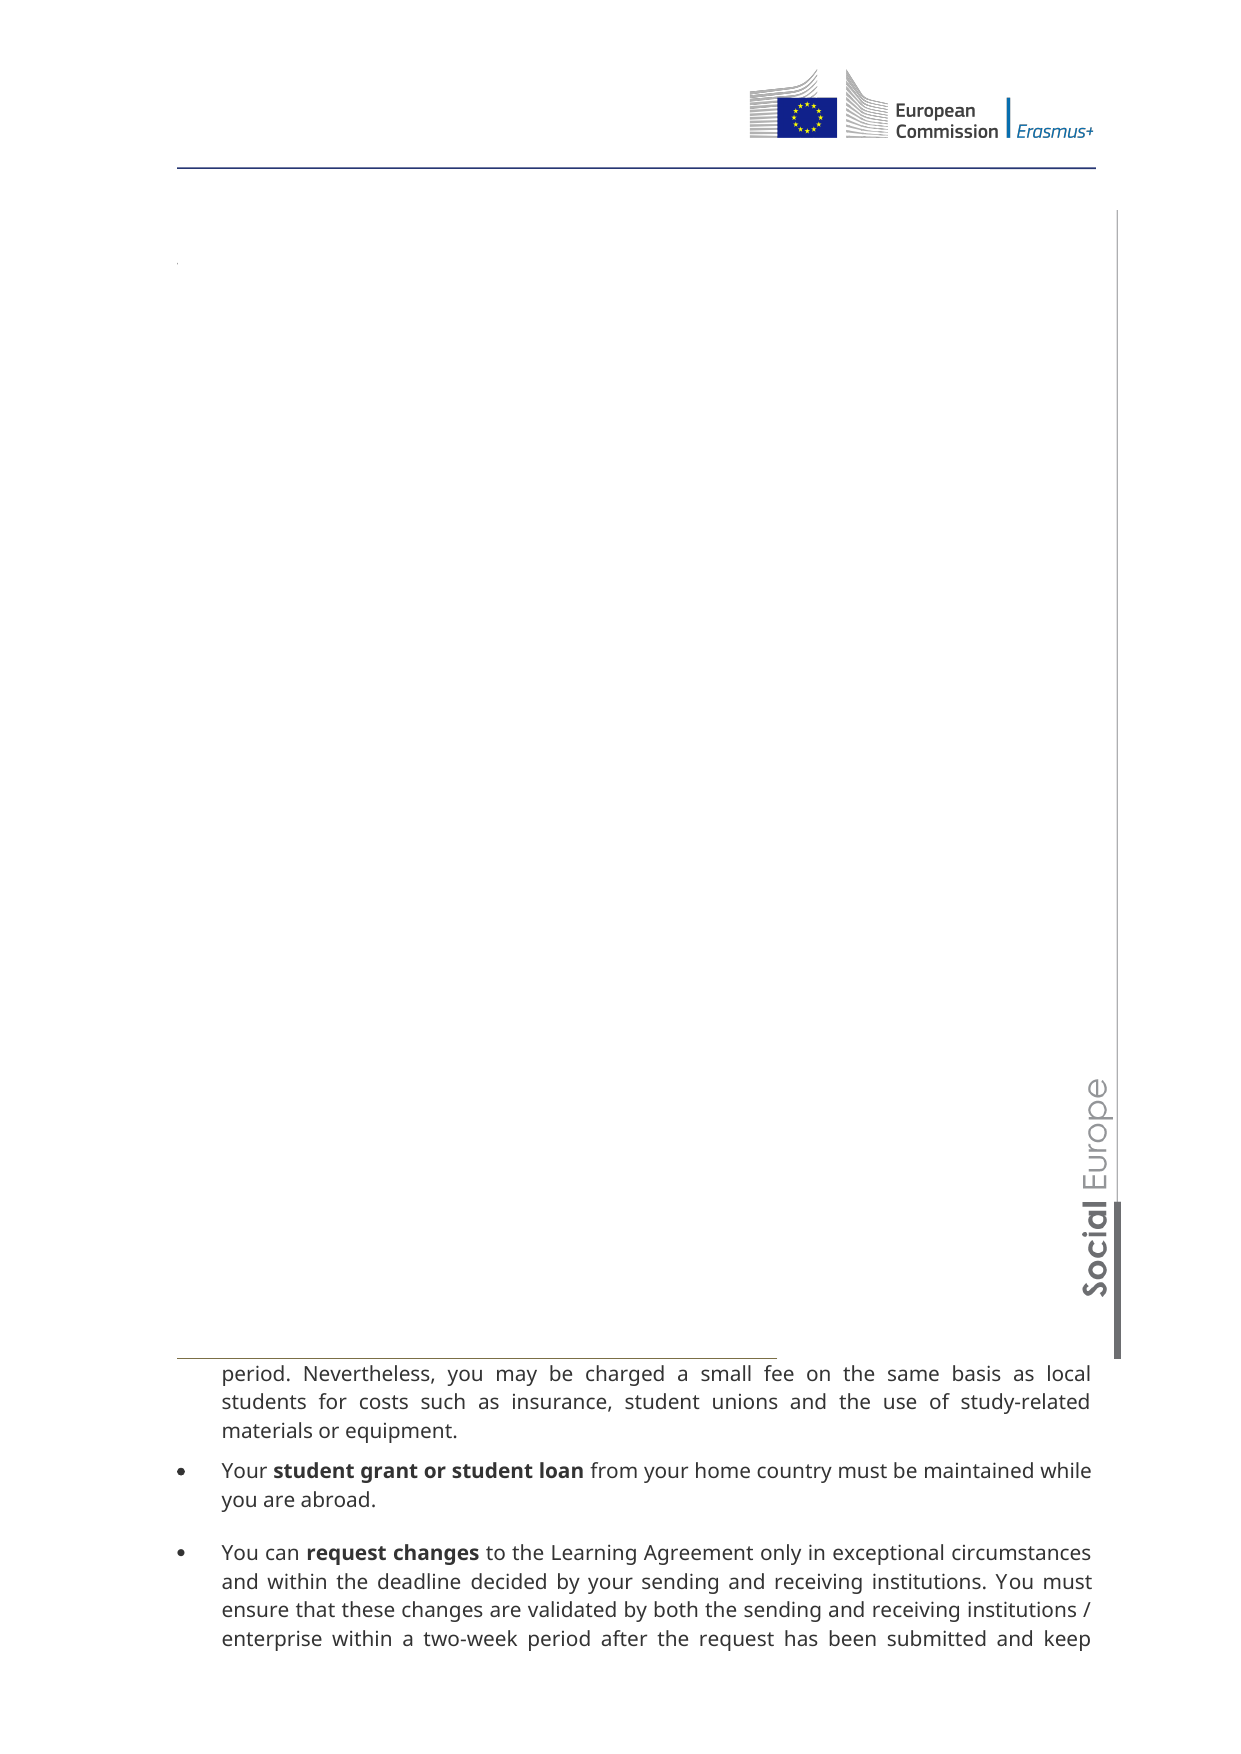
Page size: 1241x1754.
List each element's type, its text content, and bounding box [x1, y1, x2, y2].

list You can request changes to the Learning Agreement only in exceptional circumstances and within the deadline decided by your sending and receiving institutions. You must ensure that these changes are validated by both the sending and receiving institutions / enterprise within a two-week period after the request has been submitted and keep copies of their approval. Any request to extend the duration of the mobility period must be submitted at least one month before the end of the originally planned period. [177, 1538, 1092, 1652]
picture [749, 69, 1093, 142]
list Your student grant or student loan from your home country must be maintained while you are abroad. [177, 1457, 1092, 1513]
picture [177, 210, 1121, 1359]
list Your receiving institution will not ask you to pay fees for tuition, registration, examinations or for access to laboratory and library facilities during your mobility period. Nevertheless, you may be charged a small fee on the same basis as local students for costs such as insurance, student unions and the use of study-related materials or equipment. [177, 1359, 1092, 1444]
